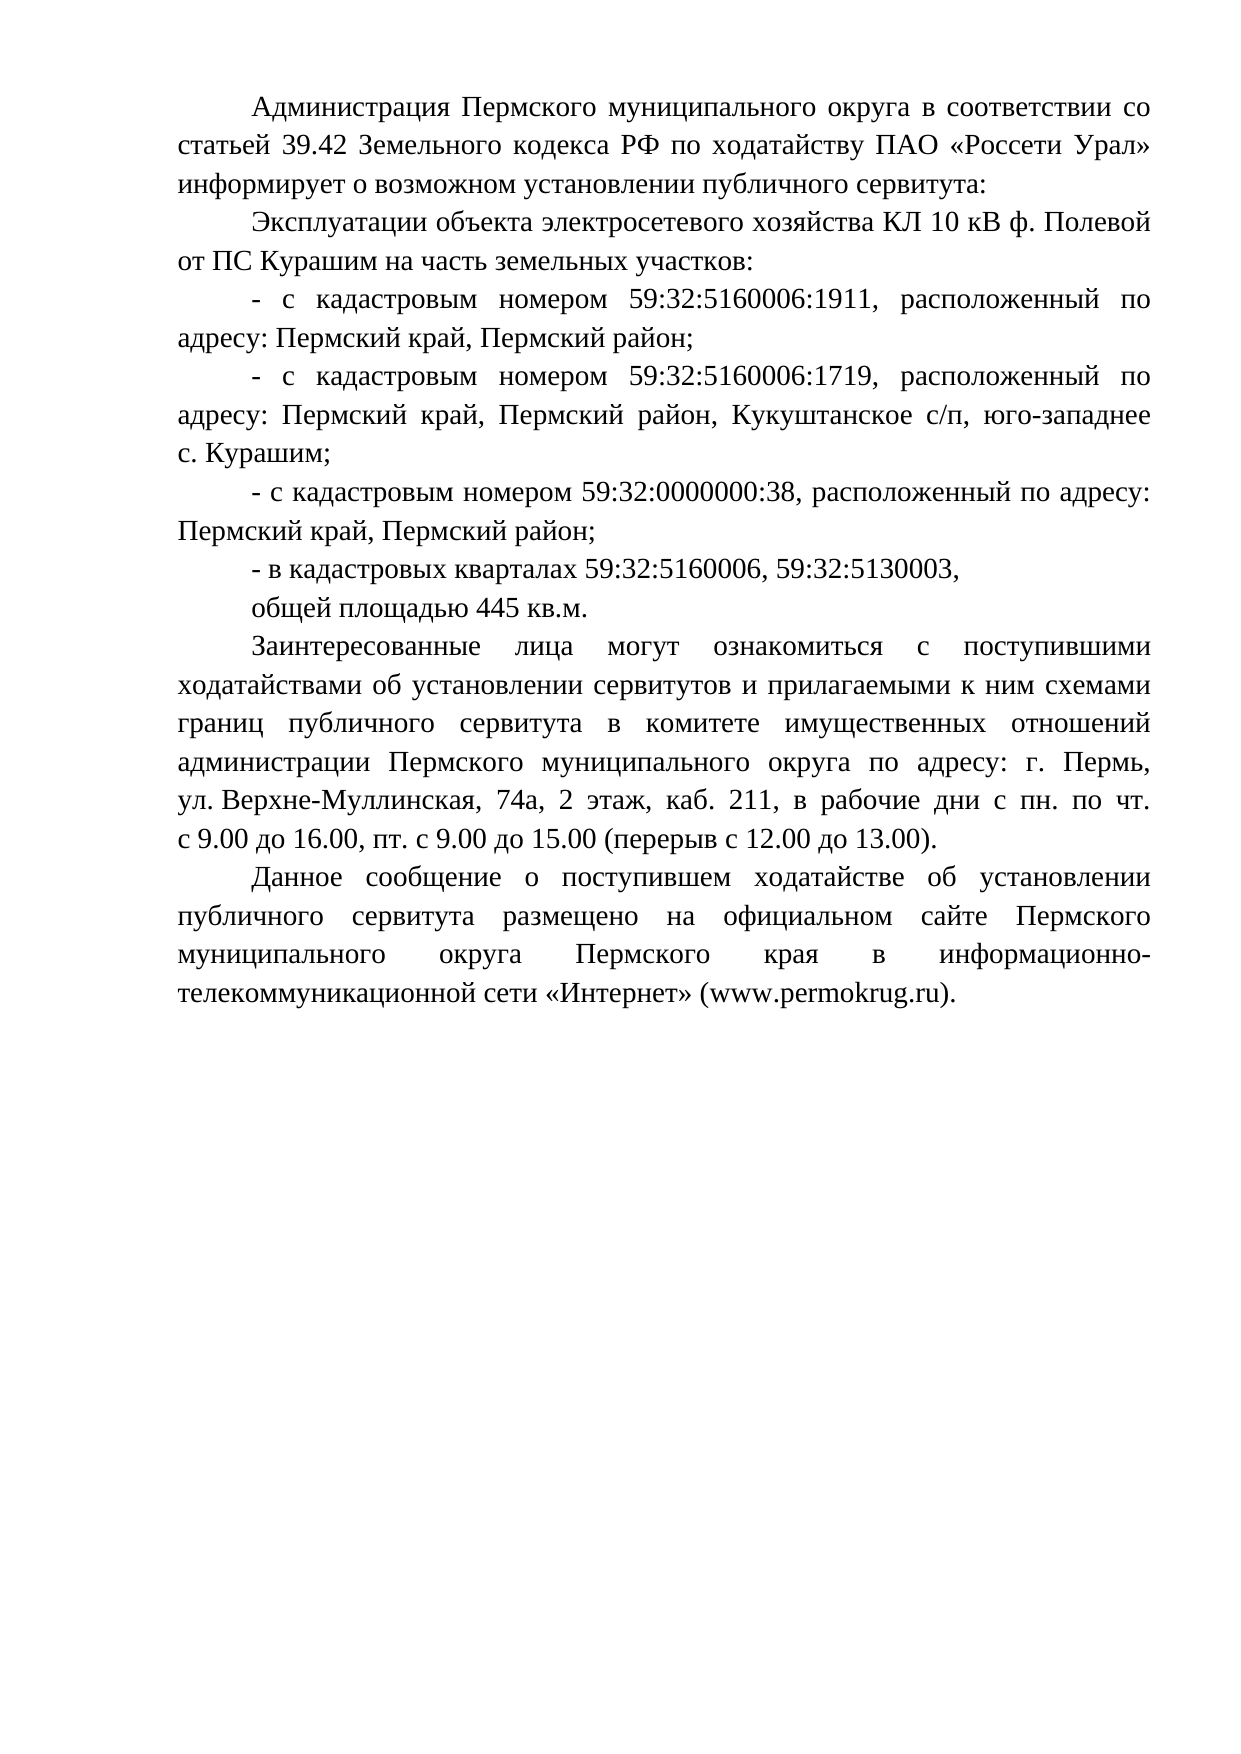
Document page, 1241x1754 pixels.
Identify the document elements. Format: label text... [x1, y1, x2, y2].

list - с кадастровым номером 59:32:0000000:38, расположенный по адресу: Пермский край, Пермский район; [177, 474, 1152, 546]
text Данное сообщение о поступившем ходатайстве об установлении публичного сервитута размещено на официальном сайте Пермского муниципального округа Пермского края в информационно-телекоммуникационной сети «Интернет» (www.permokrug.ru). [177, 859, 1152, 1009]
list Эксплуатации объекта электросетевого хозяйства КЛ 10 кВ ф. Полевой от ПС Курашим на часть земельных участков: [177, 204, 1152, 276]
text Администрация Пермского муниципального округа в соответствии со статьей 39.42 Земельного кодекса РФ по ходатайству ПАО «Россети Урал» информирует о возможном установлении публичного сервитута: [177, 89, 1152, 199]
list общей площадью 445 кв.м. [177, 590, 1152, 623]
list - в кадастровых кварталах 59:32:5160006, 59:32:5130003, [177, 551, 1152, 585]
list Заинтересованные лица могут ознакомиться с поступившими ходатайствами об установлении сервитутов и прилагаемыми к ним схемами границ публичного сервитута в комитете имущественных отношений администрации Пермского муниципального округа по адресу: г. Пермь, ул. Верхне-Муллинская, 74а, 2 этаж, каб. 211, в рабочие дни с пн. по чт. с 9.00 до 16.00, пт. с 9.00 до 15.00 (перерыв с 12.00 до 13.00). [177, 628, 1152, 854]
list - с кадастровым номером 59:32:5160006:1719, расположенный по адресу: Пермский край, Пермский район, Кукуштанское с/п, юго-западнее с. Курашим; [177, 358, 1152, 469]
list - с кадастровым номером 59:32:5160006:1911, расположенный по адресу: Пермский край, Пермский район; [177, 281, 1152, 353]
